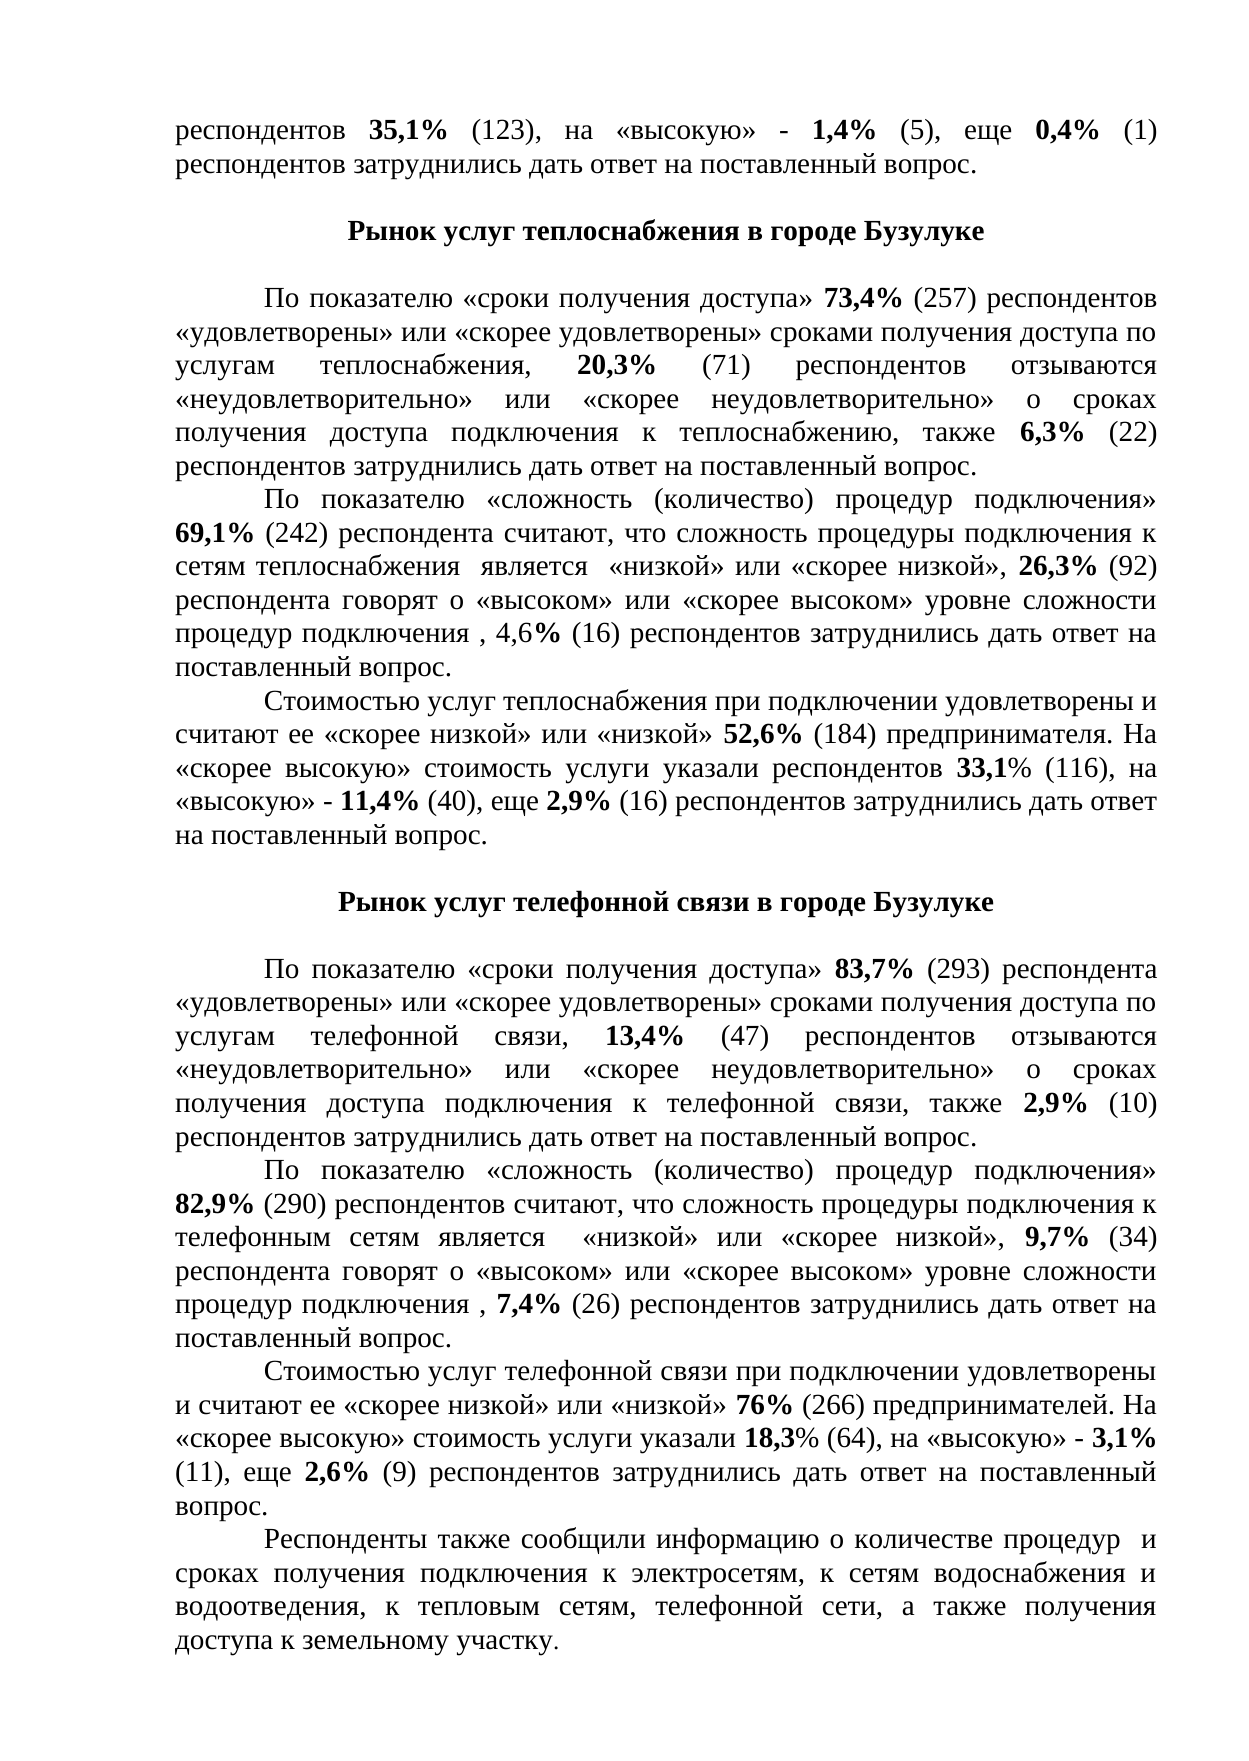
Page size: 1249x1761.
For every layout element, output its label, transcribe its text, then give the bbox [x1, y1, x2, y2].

text Стоимостью услуг теплоснабжения при подключении удовлетворены и считают ее «скорее низкой» или «низкой» 52,6% (184) предпринимателя. На «скорее высокую» стоимость услуги указали респондентов 33,1% (116), на «высокую» - 11,4% (40), еще 2,9% (16) респондентов затруднились дать ответ на поставленный вопрос. [175, 683, 1157, 850]
text Стоимостью услуг телефонной связи при подключении удовлетворены и считают ее «скорее низкой» или «низкой» 76% (266) предпринимателей. На «скорее высокую» стоимость услуги указали 18,3% (64), на «высокую» - 3,1% (11), еще 2,6% (9) респондентов затруднились дать ответ на поставленный вопрос. [175, 1353, 1157, 1521]
text Рынок услуг телефонной связи в городе Бузулуке [175, 884, 1157, 917]
text По показателю «сложность (количество) процедур подключения» 69,1% (242) респондента считают, что сложность процедуры подключения к сетям теплоснабжения является «низкой» или «скорее низкой», 26,3% (92) респондента говорят о «высоком» или «скорее высоком» уровне сложности процедур подключения , 4,6% (16) респондентов затруднились дать ответ на поставленный вопрос. [175, 481, 1157, 683]
text По показателю «сроки получения доступа» 73,4% (257) респондентов «удовлетворены» или «скорее удовлетворены» сроками получения доступа по услугам теплоснабжения, 20,3% (71) респондентов отзываются «неудовлетворительно» или «скорее неудовлетворительно» о сроках получения доступа подключения к теплоснабжению, также 6,3% (22) респондентов затруднились дать ответ на поставленный вопрос. [175, 280, 1157, 481]
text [175, 112, 1157, 179]
text По показателю «сроки получения доступа» 83,7% (293) респондента «удовлетворены» или «скорее удовлетворены» сроками получения доступа по услугам телефонной связи, 13,4% (47) респондентов отзываются «неудовлетворительно» или «скорее неудовлетворительно» о сроках получения доступа подключения к телефонной связи, также 2,9% (10) респондентов затруднились дать ответ на поставленный вопрос. [175, 951, 1157, 1152]
text По показателю «сложность (количество) процедур подключения» 82,9% (290) респондентов считают, что сложность процедуры подключения к телефонным сетям является «низкой» или «скорее низкой», 9,7% (34) респондента говорят о «высоком» или «скорее высоком» уровне сложности процедур подключения , 7,4% (26) респондентов затруднились дать ответ на поставленный вопрос. [175, 1152, 1157, 1353]
text Респонденты также сообщили информацию о количестве процедур и сроках получения подключения к электросетям, к сетям водоснабжения и водоотведения, к тепловым сетям, телефонной сети, а также получения доступа к земельному участку. [175, 1521, 1157, 1655]
text Рынок услуг теплоснабжения в городе Бузулуке [175, 213, 1157, 247]
